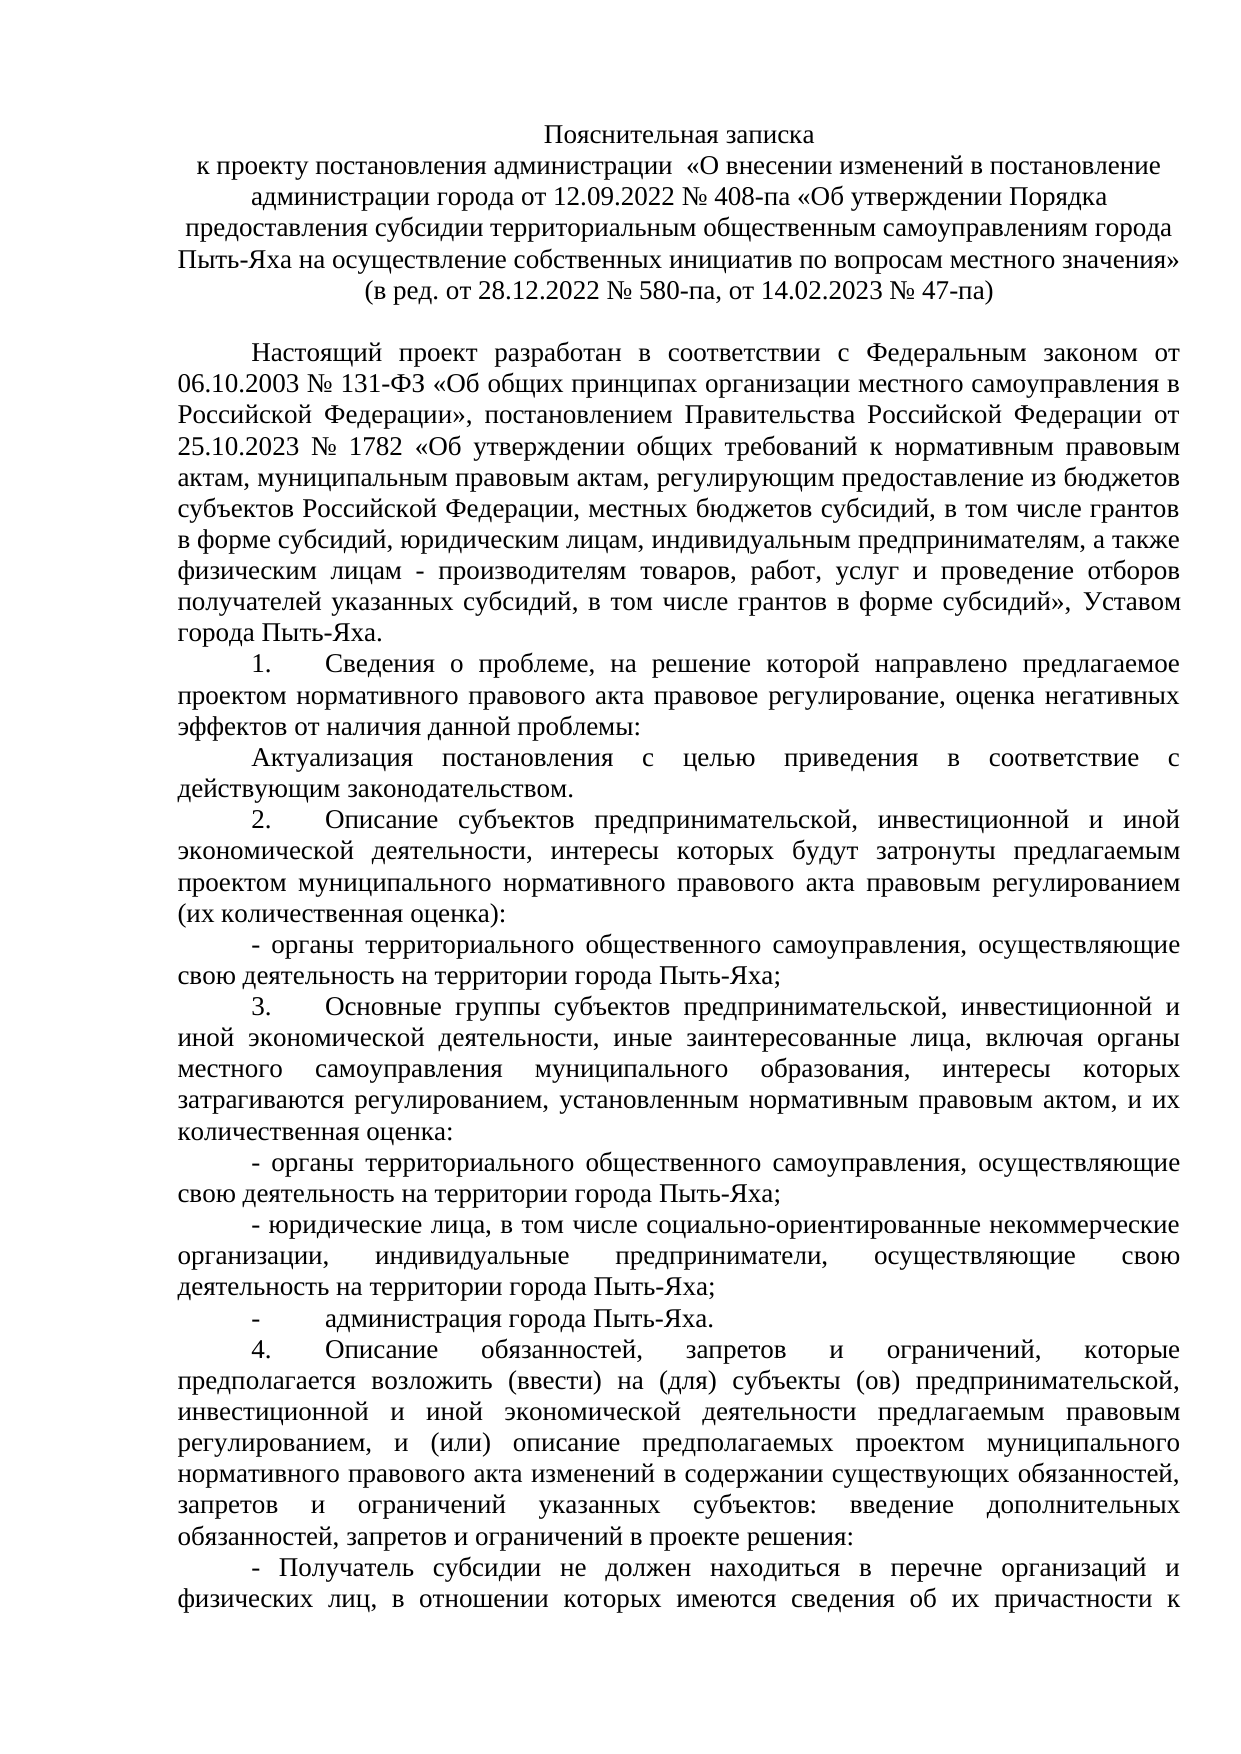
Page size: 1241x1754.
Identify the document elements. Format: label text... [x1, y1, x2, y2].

text - администрация города Пыть-Яха. [177, 1302, 1181, 1333]
text 4. Описание обязанностей, запретов и ограничений, которые предполагается возложить (ввести) на (для) субъекты (ов) предпринимательской, инвестиционной и иной экономической деятельности предлагаемым правовым регулированием, и (или) описание предполагаемых проектом муниципального нормативного правового акта изменений в содержании существующих обязанностей, запретов и ограничений указанных субъектов: введение дополнительных обязанностей, запретов и ограничений в проекте решения: [177, 1333, 1181, 1551]
text - органы территориального общественного самоуправления, осуществляющие свою деятельность на территории города Пыть-Яха; [177, 1146, 1181, 1208]
text 3. Основные группы субъектов предпринимательской, инвестиционной и иной экономической деятельности, иные заинтересованные лица, включая органы местного самоуправления муниципального образования, интересы которых затрагиваются регулированием, установленным нормативным правовым актом, и их количественная оценка: [177, 990, 1181, 1146]
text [177, 1551, 1181, 1613]
text - органы территориального общественного самоуправления, осуществляющие свою деятельность на территории города Пыть-Яха; [177, 928, 1181, 990]
text к проекту постановления администрации «О внесении изменений в постановление администрации города от 12.09.2022 № 408-па «Об утверждении Порядка предоставления субсидии территориальным общественным самоуправлениям города Пыть-Яха на осуществление собственных инициатив по вопросам местного значения» (в ред. от 28.12.2022 № 580-па, от 14.02.2023 № 47-па) [177, 149, 1181, 305]
text - юридические лица, в том числе социально-ориентированные некоммерческие организации, индивидуальные предприниматели, осуществляющие свою деятельность на территории города Пыть-Яха; [177, 1208, 1181, 1302]
text 1. Сведения о проблеме, на решение которой направлено предлагаемое проектом нормативного правового акта правовое регулирование, оценка негативных эффектов от наличия данной проблемы: [177, 648, 1181, 741]
text Пояснительная записка [177, 118, 1181, 149]
text 2. Описание субъектов предпринимательской, инвестиционной и иной экономической деятельности, интересы которых будут затронуты предлагаемым проектом муниципального нормативного правового акта правовым регулированием (их количественная оценка): [177, 803, 1181, 928]
text Настоящий проект разработан в соответствии с Федеральным законом от 06.10.2003 № 131-ФЗ «Об общих принципах организации местного самоуправления в Российской Федерации», постановлением Правительства Российской Федерации от 25.10.2023 № 1782 «Об утверждении общих требований к нормативным правовым актам, муниципальным правовым актам, регулирующим предоставление из бюджетов субъектов Российской Федерации, местных бюджетов субсидий, в том числе грантов в форме субсидий, юридическим лицам, индивидуальным предпринимателям, а также физическим лицам - производителям товаров, работ, услуг и проведение отборов получателей указанных субсидий, в том числе грантов в форме субсидий», Уставом города Пыть-Яха. [177, 336, 1181, 648]
text Актуализация постановления с целью приведения в соответствие с действующим законодательством. [177, 741, 1181, 803]
